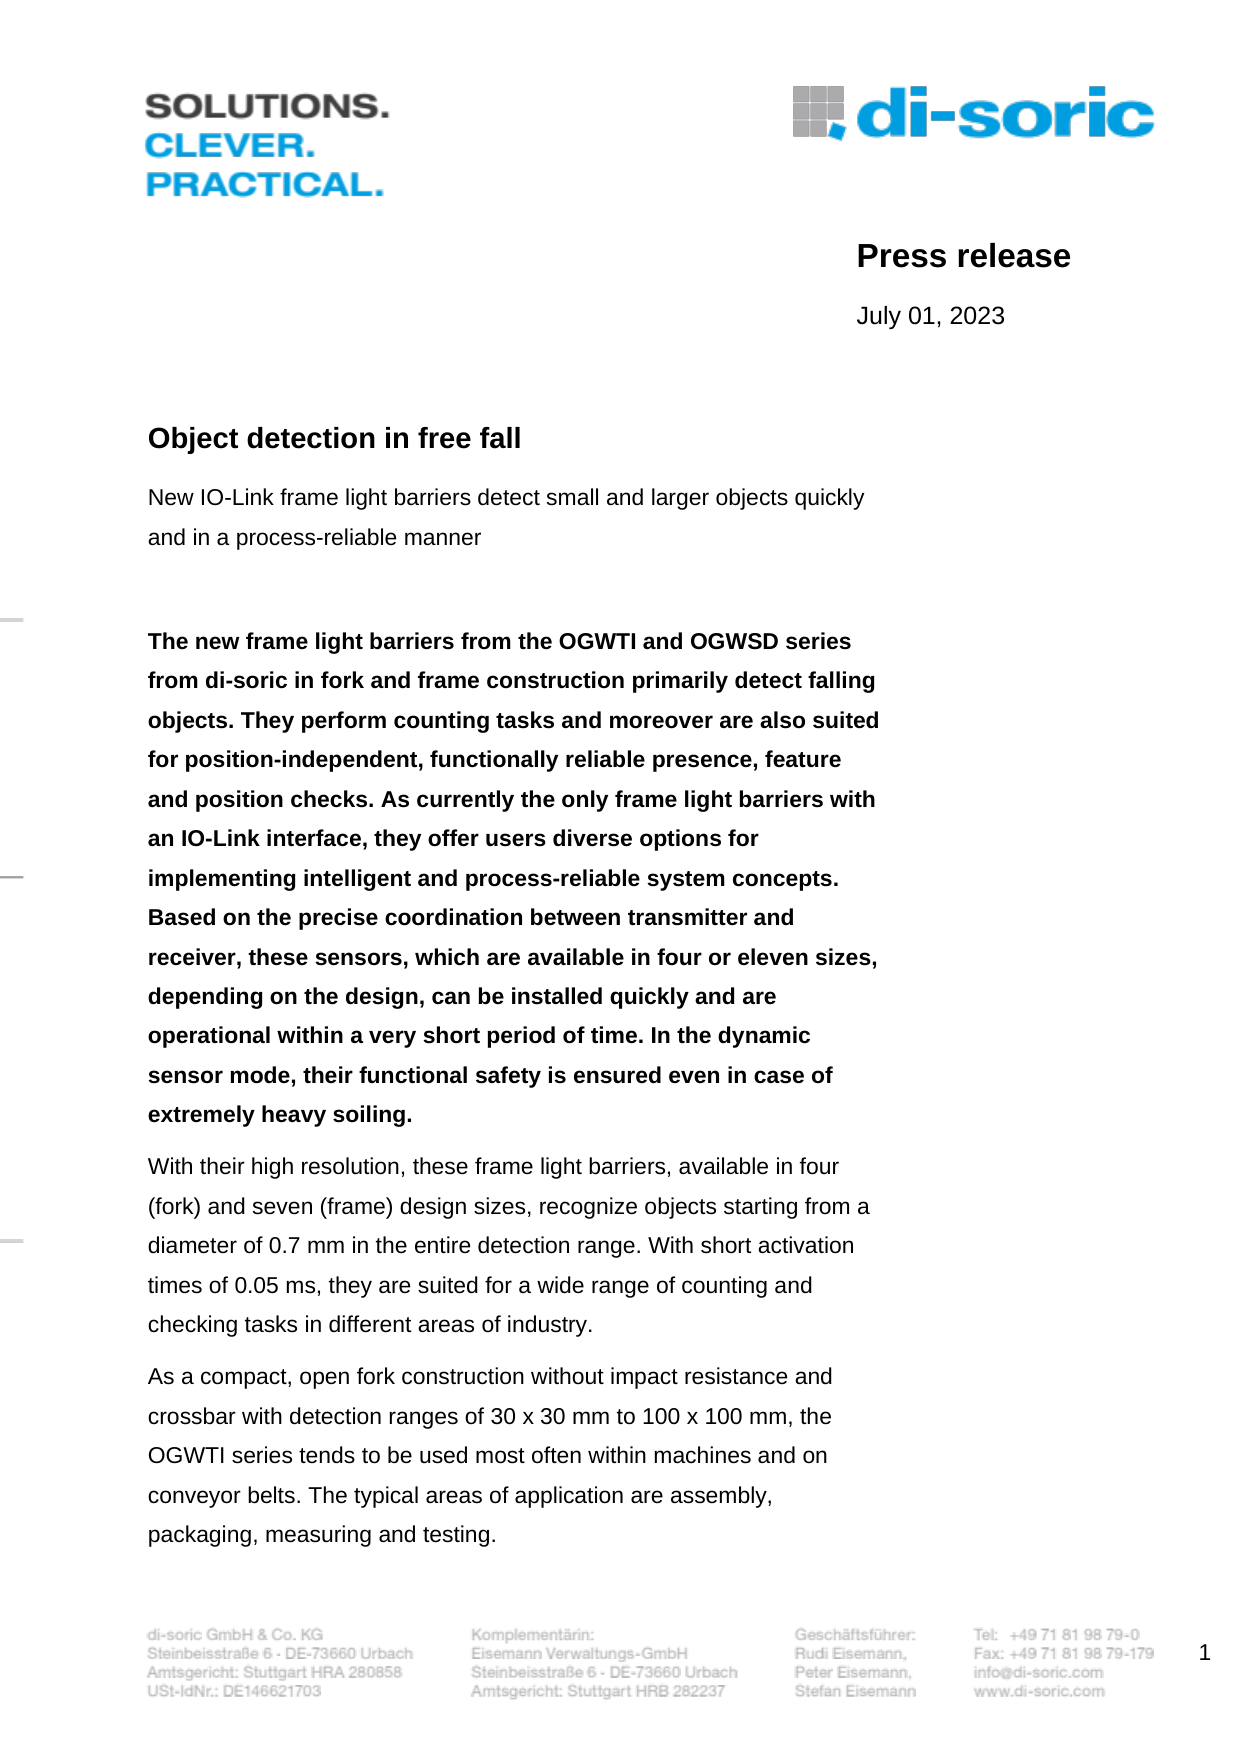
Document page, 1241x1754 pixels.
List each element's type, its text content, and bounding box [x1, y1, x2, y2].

text Object detection in free fall [148, 421, 886, 455]
text Press release [148, 236, 1137, 275]
text As a compact, open fork construction without impact resistance and crossbar with detection ranges of 30 x 30 mm to 100 x 100 mm, the OGWTI series tends to be used most often within machines and on conveyor belts. The typical areas of application are assembly, packaging, measuring and testing. [148, 1363, 886, 1547]
text July 01, 2023 [148, 301, 1092, 330]
text New IO-Link frame light barriers detect small and larger objects quickly and in a process-reliable manner [148, 484, 886, 550]
text With their high resolution, these frame light barriers, available in four (fork) and seven (frame) design sizes, recognize objects starting from a diameter of 0.7 mm in the entire detection range. With short activation times of 0.05 ms, they are suited for a wide range of counting and checking tasks in different areas of industry. [148, 1153, 886, 1338]
text The new frame light barriers from the OGWTI and OGWSD series from di-soric in fork and frame construction primarily detect falling objects. They perform counting tasks and moreover are also suited for position-independent, functionally reliable presence, feature and position checks. As currently the only frame light barriers with an IO-Link interface, they offer users diverse options for implementing intelligent and process-reliable system concepts. Based on the precise coordination between transmitter and receiver, these sensors, which are available in four or eleven sizes, depending on the design, can be installed quickly and are operational within a very short period of time. In the dynamic sensor mode, their functional safety is ensured even in case of extremely heavy soiling. [148, 628, 886, 1128]
